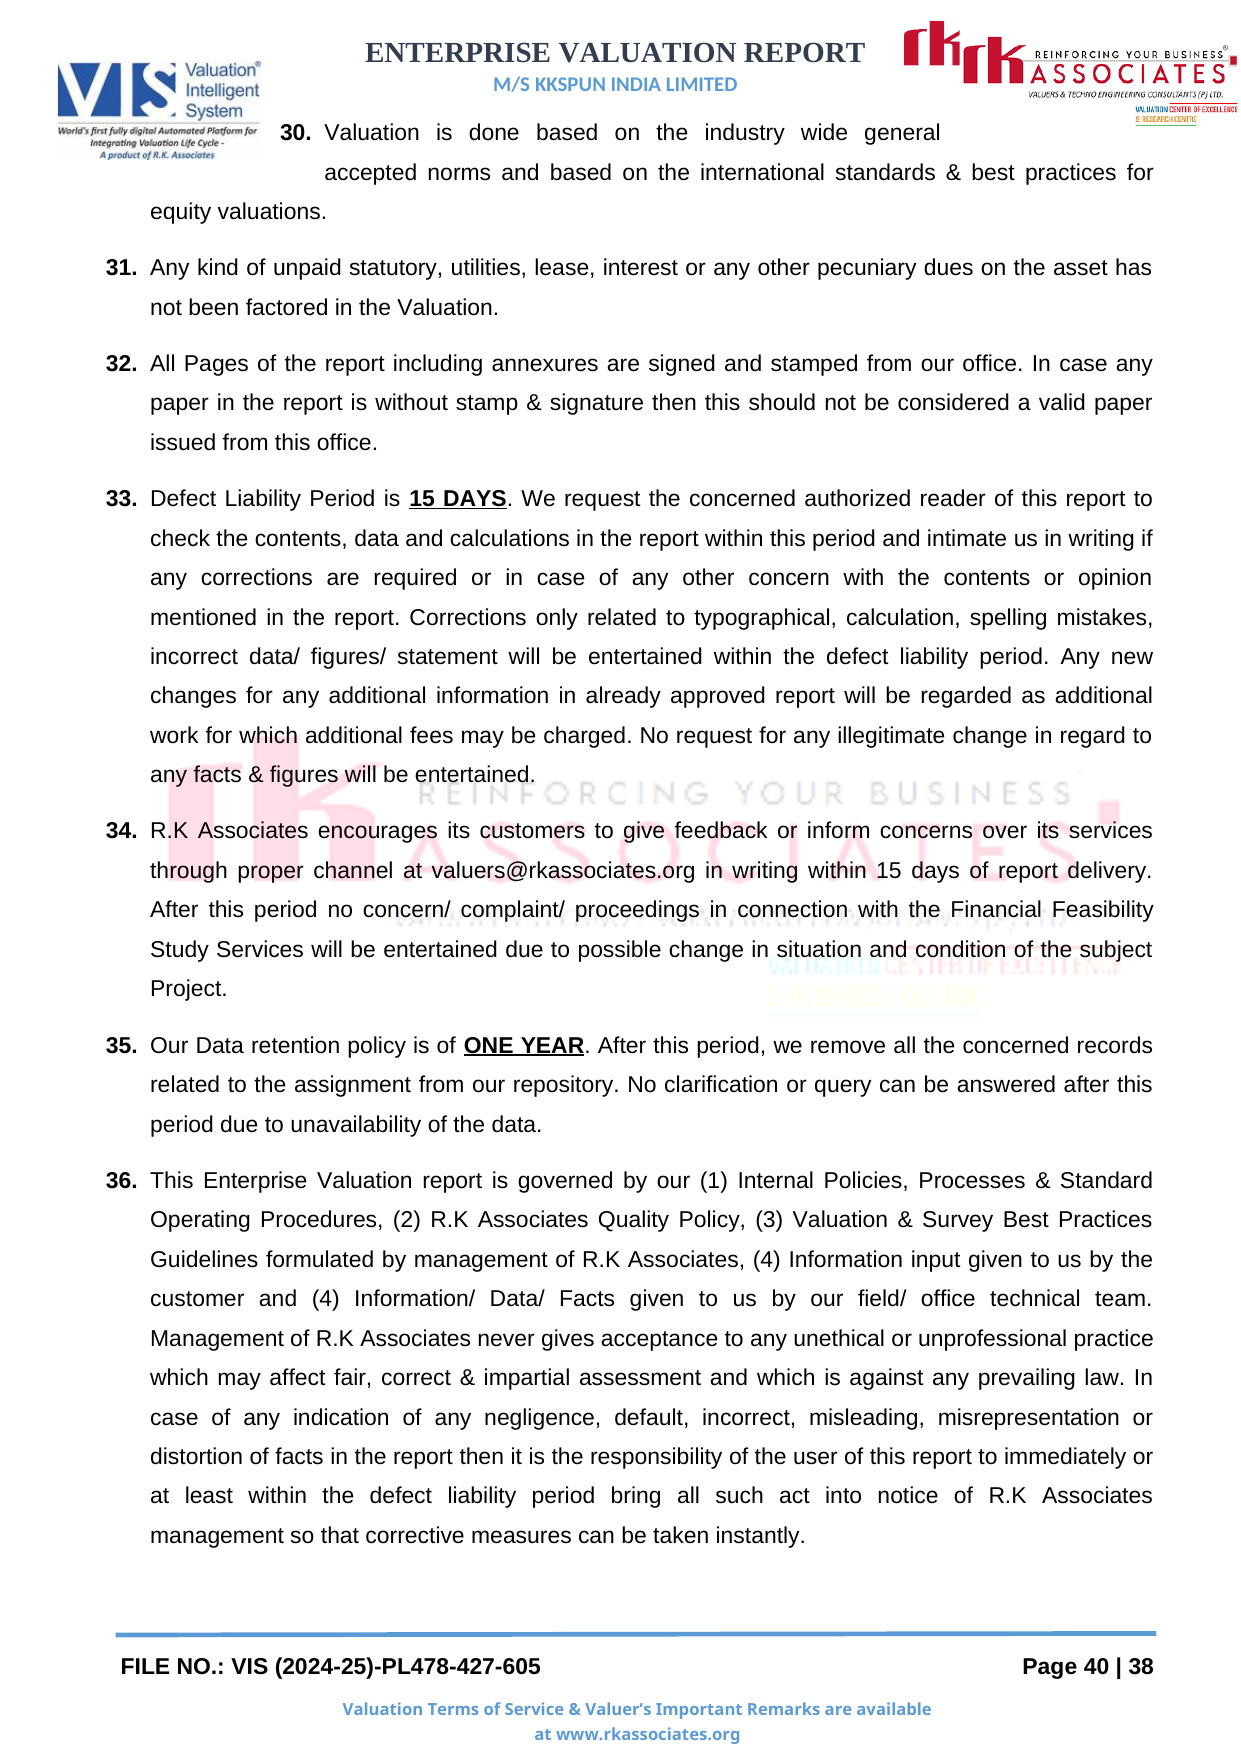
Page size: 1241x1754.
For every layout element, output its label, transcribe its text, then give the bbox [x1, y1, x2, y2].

list Defect Liability Period is 15 DAYS. We request the concerned authorized reader of this report to check the contents, data and calculations in the report within this period and intimate us in writing if any corrections are required or in case of any other concern with the contents or opinion mentioned in the report. Corrections only related to typographical, calculation, spelling mistakes, incorrect data/ figures/ statement will be entertained within the defect liability period. Any new changes for any additional information in already approved report will be regarded as additional work for which additional fees may be charged. No request for any illegitimate change in regard to any facts & figures will be entertained. [106, 485, 1154, 788]
list Any kind of unpaid statutory, utilities, lease, interest or any other pecuniary dues on the asset has not been factored in the Valuation. [106, 254, 1154, 320]
list Our Data retention policy is of ONE YEAR. After this period, we remove all the concerned records related to the assignment from our repository. No clarification or query can be answered after this period due to unavailability of the data. [106, 1032, 1154, 1137]
list Valuation is done based on the industry wide general accepted norms and based on the international standards & best practices for equity valuations. [106, 119, 1154, 224]
picture [57, 61, 261, 160]
list R.K Associates encourages its customers to give feedback or inform concerns over its services through proper channel at valuers@rkassociates.org in writing within 15 days of report delivery. After this period no concern/ complaint/ proceedings in connection with the Financial Feasibility Study Services will be entertained due to possible change in situation and condition of the subject Project. [106, 817, 1154, 1002]
picture [898, 14, 1237, 125]
list All Pages of the report including annexures are signed and stamped from our office. In case any paper in the report is without stamp & signature then this should not be considered a valid paper issued from this office. [106, 350, 1154, 455]
list This Enterprise Valuation report is governed by our (1) Internal Policies, Processes & Standard Operating Procedures, (2) R.K Associates Quality Policy, (3) Valuation & Survey Best Practices Guidelines formulated by management of R.K Associates, (4) Information input given to us by the customer and (4) Information/ Data/ Facts given to us by our field/ office technical team. Management of R.K Associates never gives acceptance to any unethical or unprofessional practice which may affect fair, correct & impartial assessment and which is against any prevailing law. In case of any indication of any negligence, default, incorrect, misleading, misrepresentation or distortion of facts in the report then it is the responsibility of the user of this report to immediately or at least within the defect liability period bring all such act into notice of R.K Associates management so that corrective measures can be taken instantly. [106, 1167, 1154, 1548]
